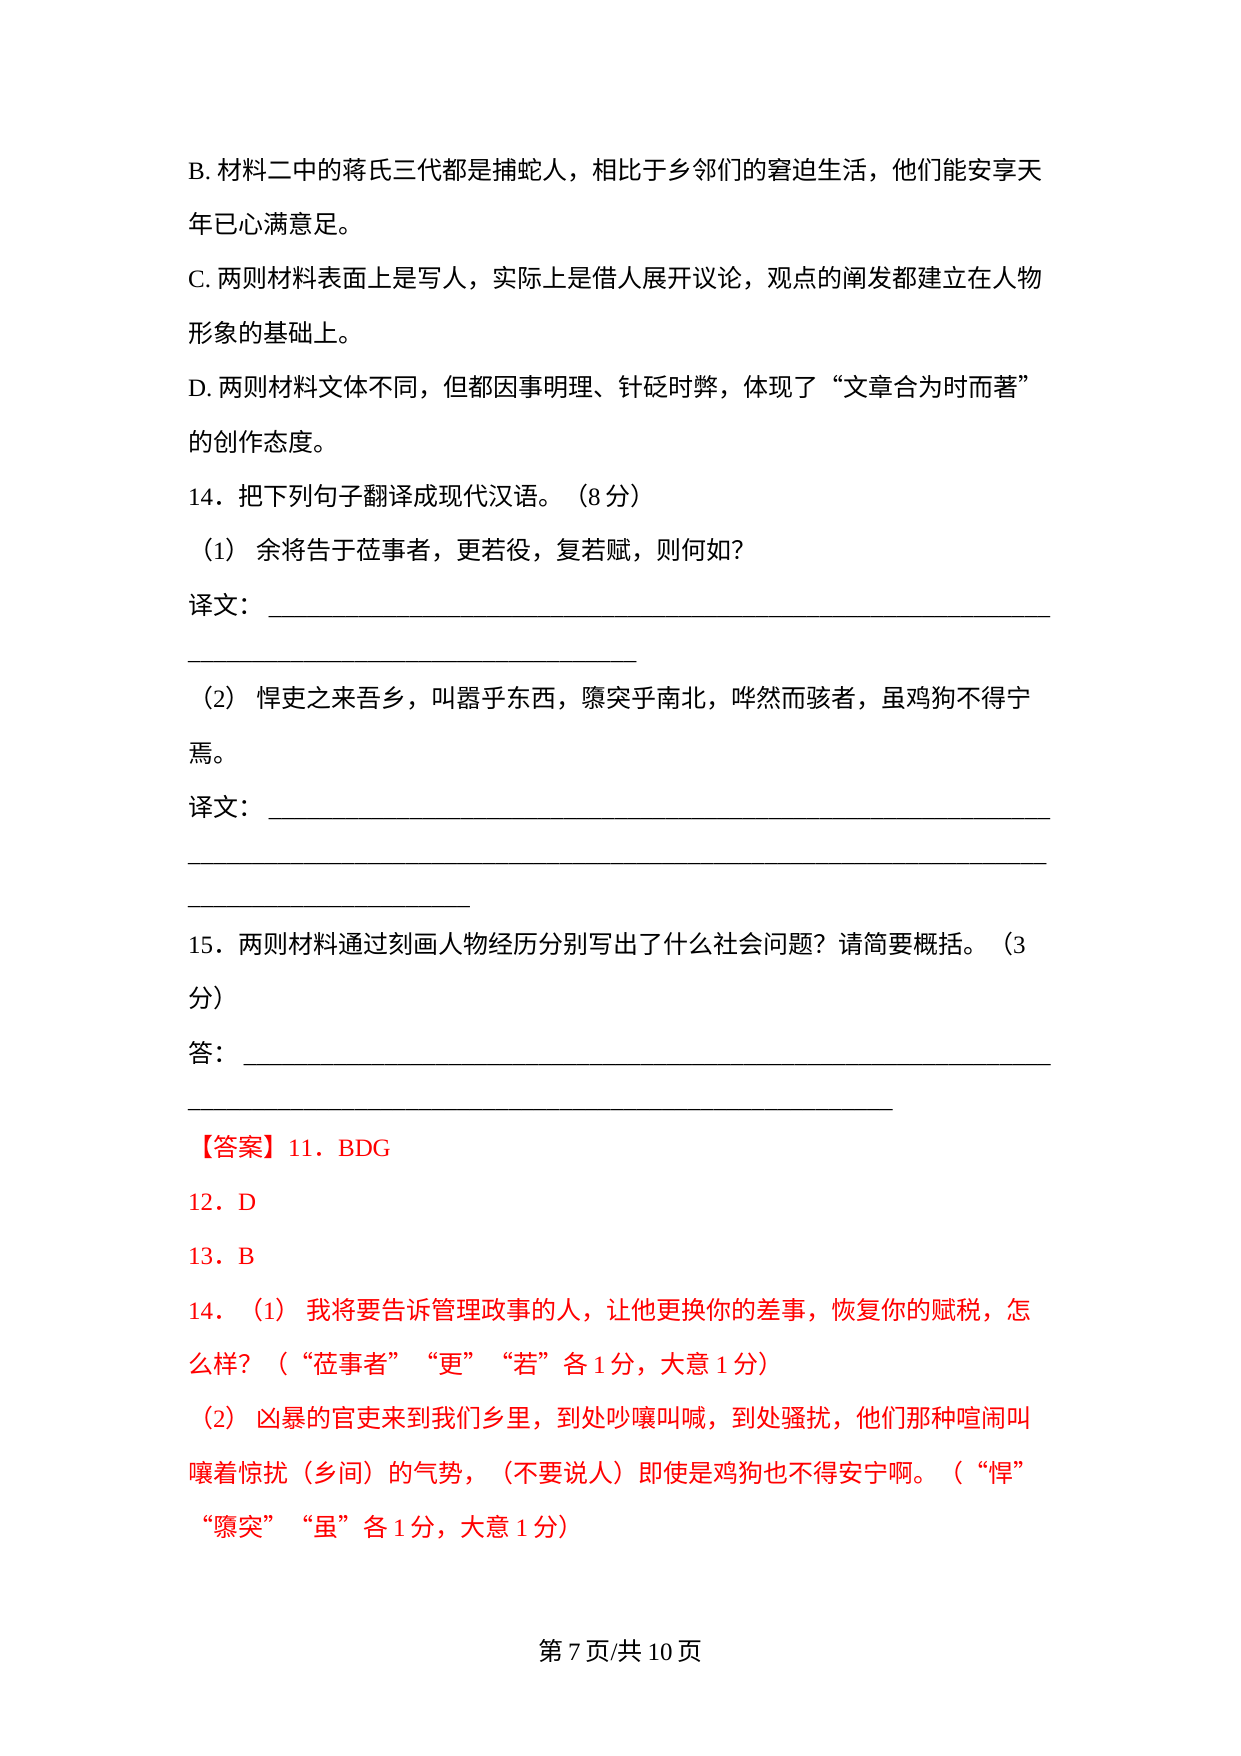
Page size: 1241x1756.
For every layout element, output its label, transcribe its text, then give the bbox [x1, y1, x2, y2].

text （2） 悍吏之来吾乡，叫嚣乎东西，隳突乎南北，哗然而骇者，虽鸡狗不得宁焉。 [188, 679, 1052, 769]
text 【答案】11．BDG [188, 1127, 1052, 1163]
text 译文： _ _ _ _ _ _ _ _ _ _ _ _ _ _ _ _ _ _ _ _ _ _ _ _ _ _ _ _ _ _ _ _ _ _ _ _ _ _ _ _ _ _ _ _ _ _ _ _ _ _ _ _ _ _ _ _ _ _ _ _ _ _ _ _ _ _ _ _ _ _ _ _ _ _ _ _ _ _ _ _ _ _ _ _ _ _ _ _ _ _ _ _ _ _ _ _ [188, 585, 1052, 664]
text 13．B [188, 1236, 1052, 1272]
text 15．两则材料通过刻画人物经历分别写出了什么社会问题？请简要概括。（3分） [188, 924, 1052, 1015]
text D. 两则材料文体不同，但都因事明理、针砭时弊，体现了“文章合为时而著”的创作态度。 [188, 368, 1052, 458]
text 14．（1） 我将要告诉管理政事的人，让他更换你的差事，恢复你的赋税，怎么样？（“莅事者”“更”“若”各1分，大意1分） [188, 1290, 1052, 1381]
text 译文： _ _ _ _ _ _ _ _ _ _ _ _ _ _ _ _ _ _ _ _ _ _ _ _ _ _ _ _ _ _ _ _ _ _ _ _ _ _ _ _ _ _ _ _ _ _ _ _ _ _ _ _ _ _ _ _ _ _ _ _ _ _ _ _ _ _ _ _ _ _ _ _ _ _ _ _ _ _ _ _ _ _ _ _ _ _ _ _ _ _ _ _ _ _ _ _ _ _ _ _ _ _ _ _ _ _ _ _ _ _ _ _ _ _ _ _ _ _ _ _ _ _ _ _ _ _ _ _ _ _ _ _ _ _ _ _ _ _ _ _ _ _ _ _ _ _ _ _ _ _ [188, 788, 1052, 910]
text 答： _ _ _ _ _ _ _ _ _ _ _ _ _ _ _ _ _ _ _ _ _ _ _ _ _ _ _ _ _ _ _ _ _ _ _ _ _ _ _ _ _ _ _ _ _ _ _ _ _ _ _ _ _ _ _ _ _ _ _ _ _ _ _ _ _ _ _ _ _ _ _ _ _ _ _ _ _ _ _ _ _ _ _ _ _ _ _ _ _ _ _ _ _ _ _ _ _ _ _ _ _ _ _ _ _ _ _ _ _ _ _ _ _ _ _ _ _ _ [188, 1033, 1052, 1113]
text C. 两则材料表面上是写人，实际上是借人展开议论，观点的阐发都建立在人物形象的基础上。 [188, 259, 1052, 349]
text 14．把下列句子翻译成现代汉语。（8分） [188, 476, 1052, 513]
text 12．D [188, 1181, 1052, 1218]
text B. 材料二中的蒋氏三代都是捕蛇人，相比于乡邻们的窘迫生活，他们能安享天年已心满意足。 [188, 150, 1052, 241]
text （1） 余将告于莅事者，更若役，复若赋，则何如？ [188, 531, 1052, 567]
text （2） 凶暴的官吏来到我们乡里，到处吵嚷叫喊，到处骚扰，他们那种喧闹叫嚷着惊扰（乡间）的气势，（不要说人）即使是鸡狗也不得安宁啊。（“悍”“隳突”“虽”各1分，大意1分） [188, 1399, 1052, 1544]
